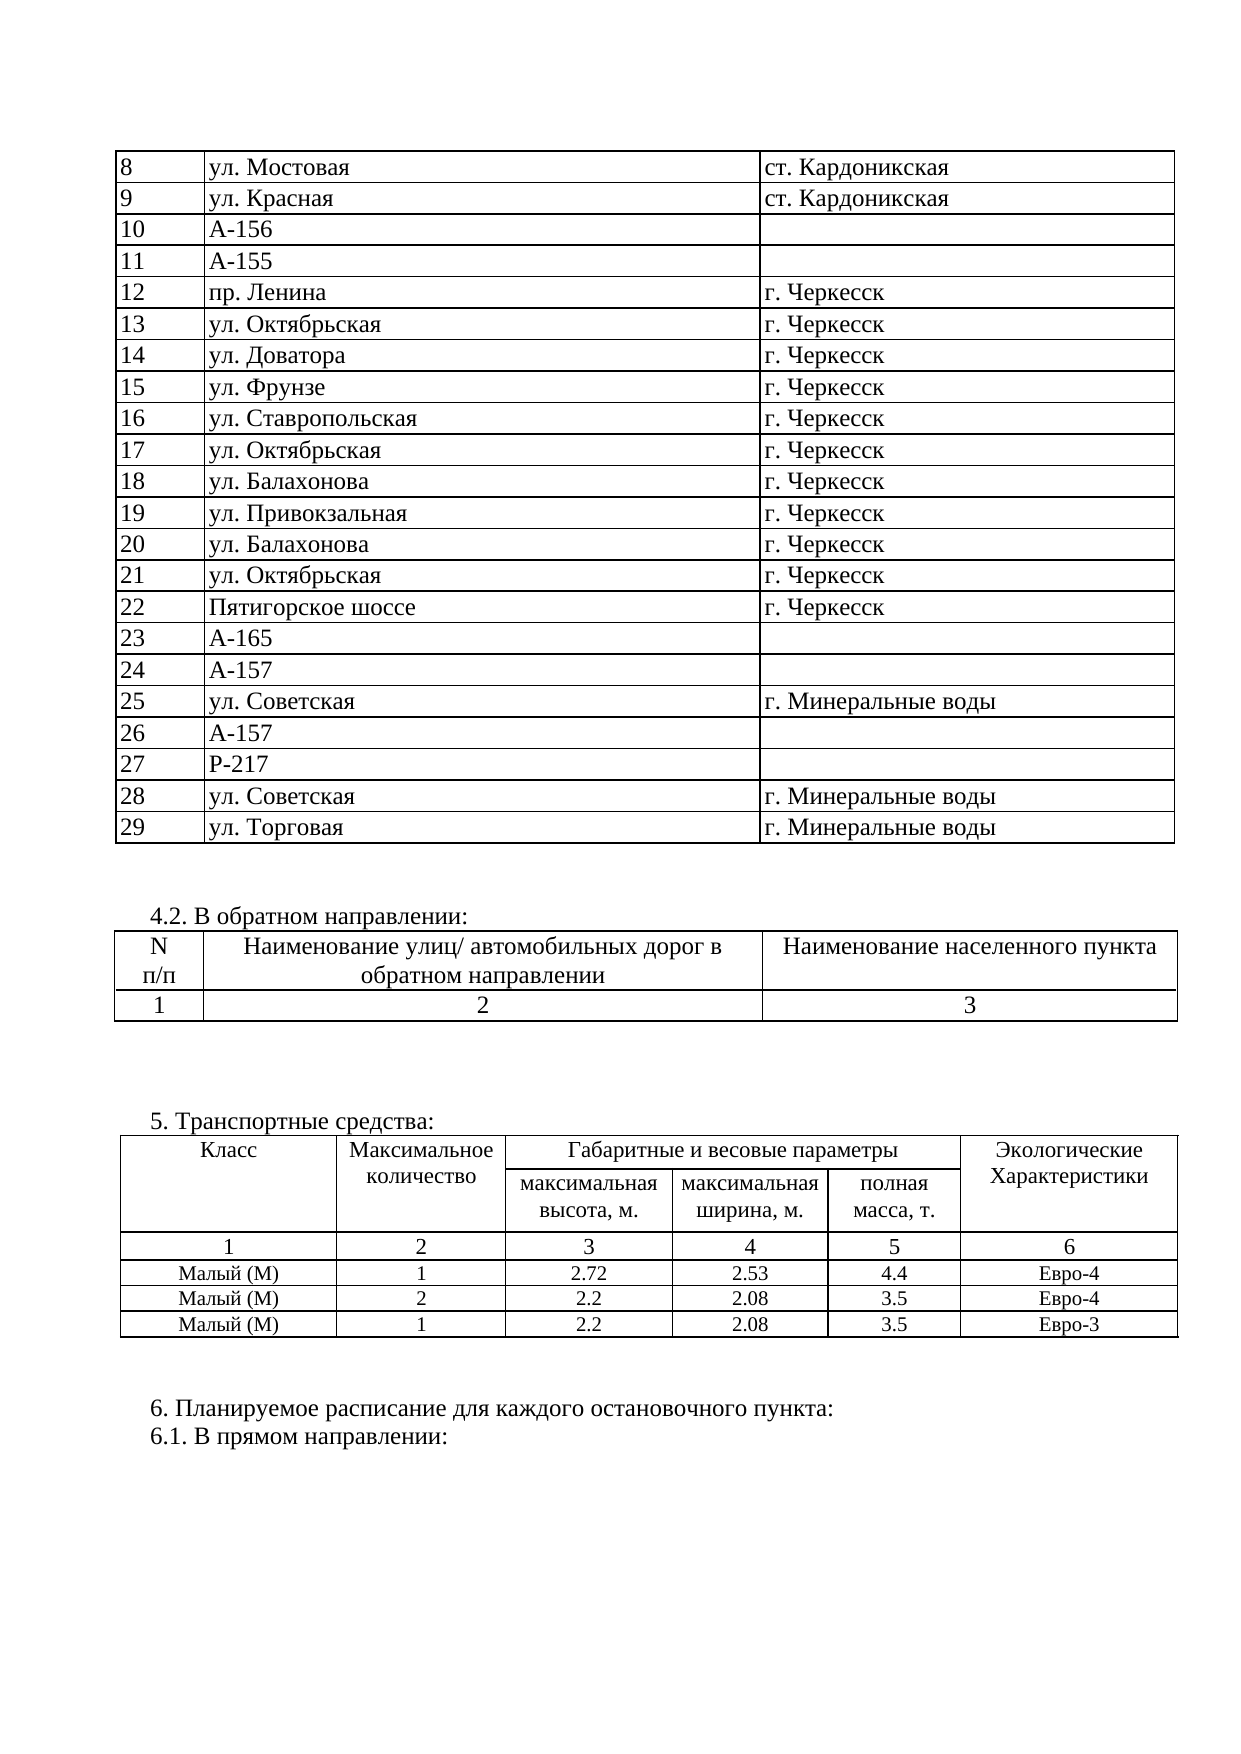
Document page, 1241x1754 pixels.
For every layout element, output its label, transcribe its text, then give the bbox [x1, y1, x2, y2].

table_cell 2.2 [506, 1312, 672, 1336]
table_cell ул. Привокзальная [205, 498, 759, 527]
table_cell Р-217 [205, 749, 759, 779]
text 5. Транспортные средства: [150, 1106, 1090, 1134]
table_cell г. Черкесск [761, 529, 1174, 559]
table_cell ул. Октябрьская [205, 561, 759, 590]
table_cell 11 [117, 246, 204, 276]
table_cell ул. Торговая [205, 812, 759, 842]
table_cell 23 [117, 623, 204, 653]
table_cell г. Черкесск [761, 561, 1174, 590]
table_cell Малый (М) [121, 1286, 336, 1310]
table_cell 17 [117, 435, 204, 464]
table_cell 27 [117, 749, 204, 779]
table_cell 9 [117, 183, 204, 213]
table_cell А-157 [205, 718, 759, 748]
table_cell максимальная высота, м. [506, 1170, 672, 1231]
table_header Наименование населенного пункта [763, 932, 1177, 989]
table_cell 4 [673, 1233, 827, 1259]
table_cell ул. Мостовая [205, 152, 759, 181]
table_cell максимальная ширина, м. [673, 1170, 827, 1231]
table_cell г. Черкесск [761, 435, 1174, 464]
table_cell ст. Кардоникская [761, 183, 1174, 213]
table_cell 3 [763, 989, 1177, 1020]
table_cell ул. Доватора [205, 340, 759, 370]
table_cell 5 [829, 1233, 960, 1259]
table_cell А-157 [205, 655, 759, 685]
table_cell Пятигорское шоссе [205, 592, 759, 622]
table_cell 2.2 [506, 1286, 672, 1310]
table_cell 13 [117, 309, 204, 339]
text 4.2. В обратном направлении: [150, 901, 1090, 930]
table_cell 2.53 [673, 1261, 827, 1285]
table_cell [761, 749, 1174, 779]
table_cell 1 [337, 1312, 505, 1336]
table_cell пр. Ленина [205, 277, 759, 307]
table_cell Малый (М) [121, 1261, 336, 1285]
table_cell [761, 623, 1174, 653]
table_cell 1 [121, 1233, 336, 1259]
table_cell 12 [117, 277, 204, 307]
table_cell 2 [337, 1233, 505, 1259]
table_cell 2 [337, 1286, 505, 1310]
table_cell Малый (М) [121, 1312, 336, 1336]
table_cell 3.5 [829, 1312, 960, 1336]
table_cell г. Черкесск [761, 340, 1174, 370]
table_cell 3 [506, 1233, 672, 1259]
table_cell [761, 246, 1174, 276]
table_cell [761, 718, 1174, 748]
table_cell 10 [117, 215, 204, 244]
table_cell г. Черкесск [761, 592, 1174, 622]
table_cell 29 [117, 812, 204, 842]
table_cell А-156 [205, 215, 759, 244]
table_cell 24 [117, 655, 204, 685]
table_header N п/п [115, 932, 203, 989]
table_cell г. Черкесск [761, 498, 1174, 527]
table_cell Евро-4 [961, 1261, 1177, 1285]
table_cell полная масса, т. [829, 1170, 960, 1231]
table_cell г. Черкесск [761, 466, 1174, 496]
table_cell 26 [117, 718, 204, 748]
table_cell 2 [204, 991, 762, 1020]
table_cell 1 [115, 990, 203, 1020]
table_cell г. Черкесск [761, 309, 1174, 339]
table_cell 14 [117, 340, 204, 370]
table_cell 18 [117, 466, 204, 496]
table_cell г. Черкесск [761, 277, 1174, 307]
table_cell 19 [117, 498, 204, 527]
table_cell 25 [117, 686, 204, 716]
table_cell 3.5 [829, 1286, 960, 1310]
table_cell ул. Фрунзе [205, 372, 759, 402]
table_cell г. Черкесск [761, 372, 1174, 402]
table_cell Евро-3 [961, 1312, 1177, 1336]
table_header Максимальное количество [337, 1136, 505, 1231]
table_cell ул. Красная [205, 183, 759, 213]
table_header Габаритные и весовые параметры [506, 1136, 960, 1168]
table_cell 16 [117, 403, 204, 433]
table_cell 6 [961, 1233, 1177, 1259]
table_cell ул. Балахонова [205, 529, 759, 559]
table_cell ул. Октябрьская [205, 435, 759, 464]
table_cell г. Черкесск [761, 403, 1174, 433]
table_cell [761, 655, 1174, 685]
text 6. Планируемое расписание для каждого остановочного пункта: [150, 1393, 1090, 1421]
table_cell 2.08 [673, 1286, 827, 1310]
table_header Экологические Характеристики [961, 1136, 1177, 1231]
table_cell 22 [117, 592, 204, 622]
table_cell 21 [117, 561, 204, 590]
table_cell 4.4 [829, 1261, 960, 1285]
table_cell г. Минеральные воды [761, 686, 1174, 716]
table_cell ул. Ставропольская [205, 403, 759, 433]
table_cell ул. Советская [205, 686, 759, 716]
table_cell ул. Октябрьская [205, 309, 759, 339]
table_cell г. Минеральные воды [761, 812, 1174, 842]
table_header Класс [121, 1136, 336, 1231]
table_cell г. Минеральные воды [761, 781, 1174, 811]
table_cell 15 [117, 372, 204, 402]
table_cell [761, 215, 1174, 244]
table_cell А-165 [205, 623, 759, 653]
table_cell ул. Советская [205, 781, 759, 811]
table_cell Евро-4 [961, 1286, 1177, 1310]
table_header Наименование улиц/ автомобильных дорог в обратном направлении [204, 932, 762, 989]
table_cell А-155 [205, 246, 759, 276]
table_cell ул. Балахонова [205, 466, 759, 496]
table_cell ст. Кардоникская [761, 152, 1174, 181]
table_cell 1 [337, 1261, 505, 1285]
text 6.1. В прямом направлении: [150, 1421, 1090, 1450]
table_cell 2.08 [673, 1312, 827, 1336]
table_cell 8 [117, 152, 204, 181]
table_cell 2.72 [506, 1261, 672, 1285]
table_cell 20 [117, 529, 204, 559]
table_cell 28 [117, 781, 204, 811]
